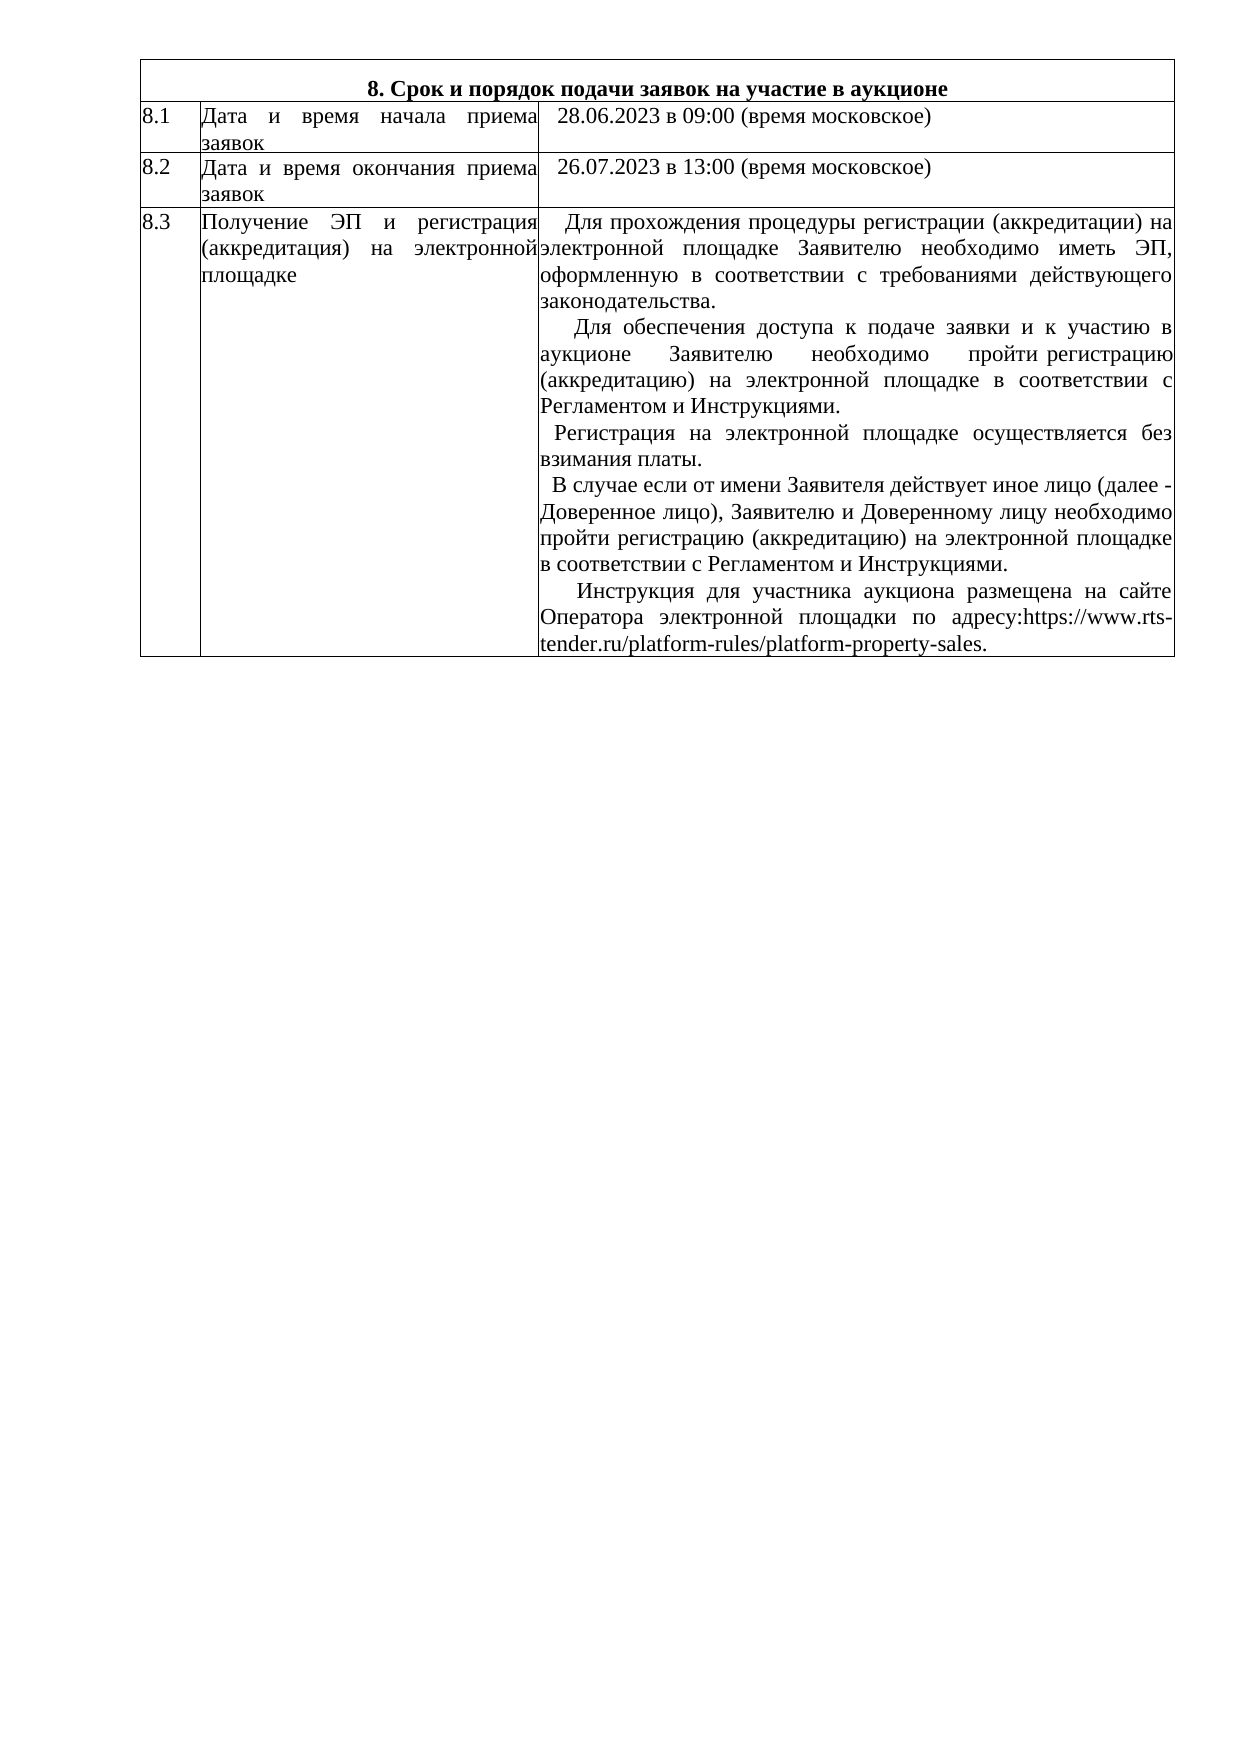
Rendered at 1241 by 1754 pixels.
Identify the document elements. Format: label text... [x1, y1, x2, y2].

table_cell 8.1 [141, 102, 200, 152]
table_cell Дата и время начала приема заявок [201, 102, 538, 152]
table_cell 26.07.2023 в 13:00 (время московское) [539, 153, 1174, 207]
table_cell Для прохождения процедуры регистрации (аккредитации) на электронной площадке Заявителю необходимо иметь ЭП, оформленную в соответствии с требованиями действующего законодательства. Для обеспечения доступа к подаче заявки и к участию в аукционе Заявителю необходимо пройти регистрацию (аккредитацию) на электронной площадке в соответствии с Регламентом и Инструкциями. Регистрация на электронной площадке осуществляется без взимания платы. В случае если от имени Заявителя действует иное лицо (далее - Доверенное лицо), Заявителю и Доверенному лицу необходимо пройти регистрацию (аккредитацию) на электронной площадке в соответствии с Регламентом и Инструкциями. Инструкция для участника аукциона размещена на сайте Оператора электронной площадки по адресу:https://www.rts-tender.ru/platform-rules/platform-property-sales. [539, 208, 1174, 656]
table_cell Дата и время окончания приема заявок [201, 153, 538, 207]
table_cell 28.06.2023 в 09:00 (время московское) [539, 102, 1174, 152]
table_cell 8.2 [141, 153, 200, 207]
table_cell 8.3 [141, 208, 200, 656]
table_cell Получение ЭП и регистрация (аккредитация) на электронной площадке [201, 208, 538, 656]
table_cell 8. Срок и порядок подачи заявок на участие в аукционе [141, 60, 1174, 101]
